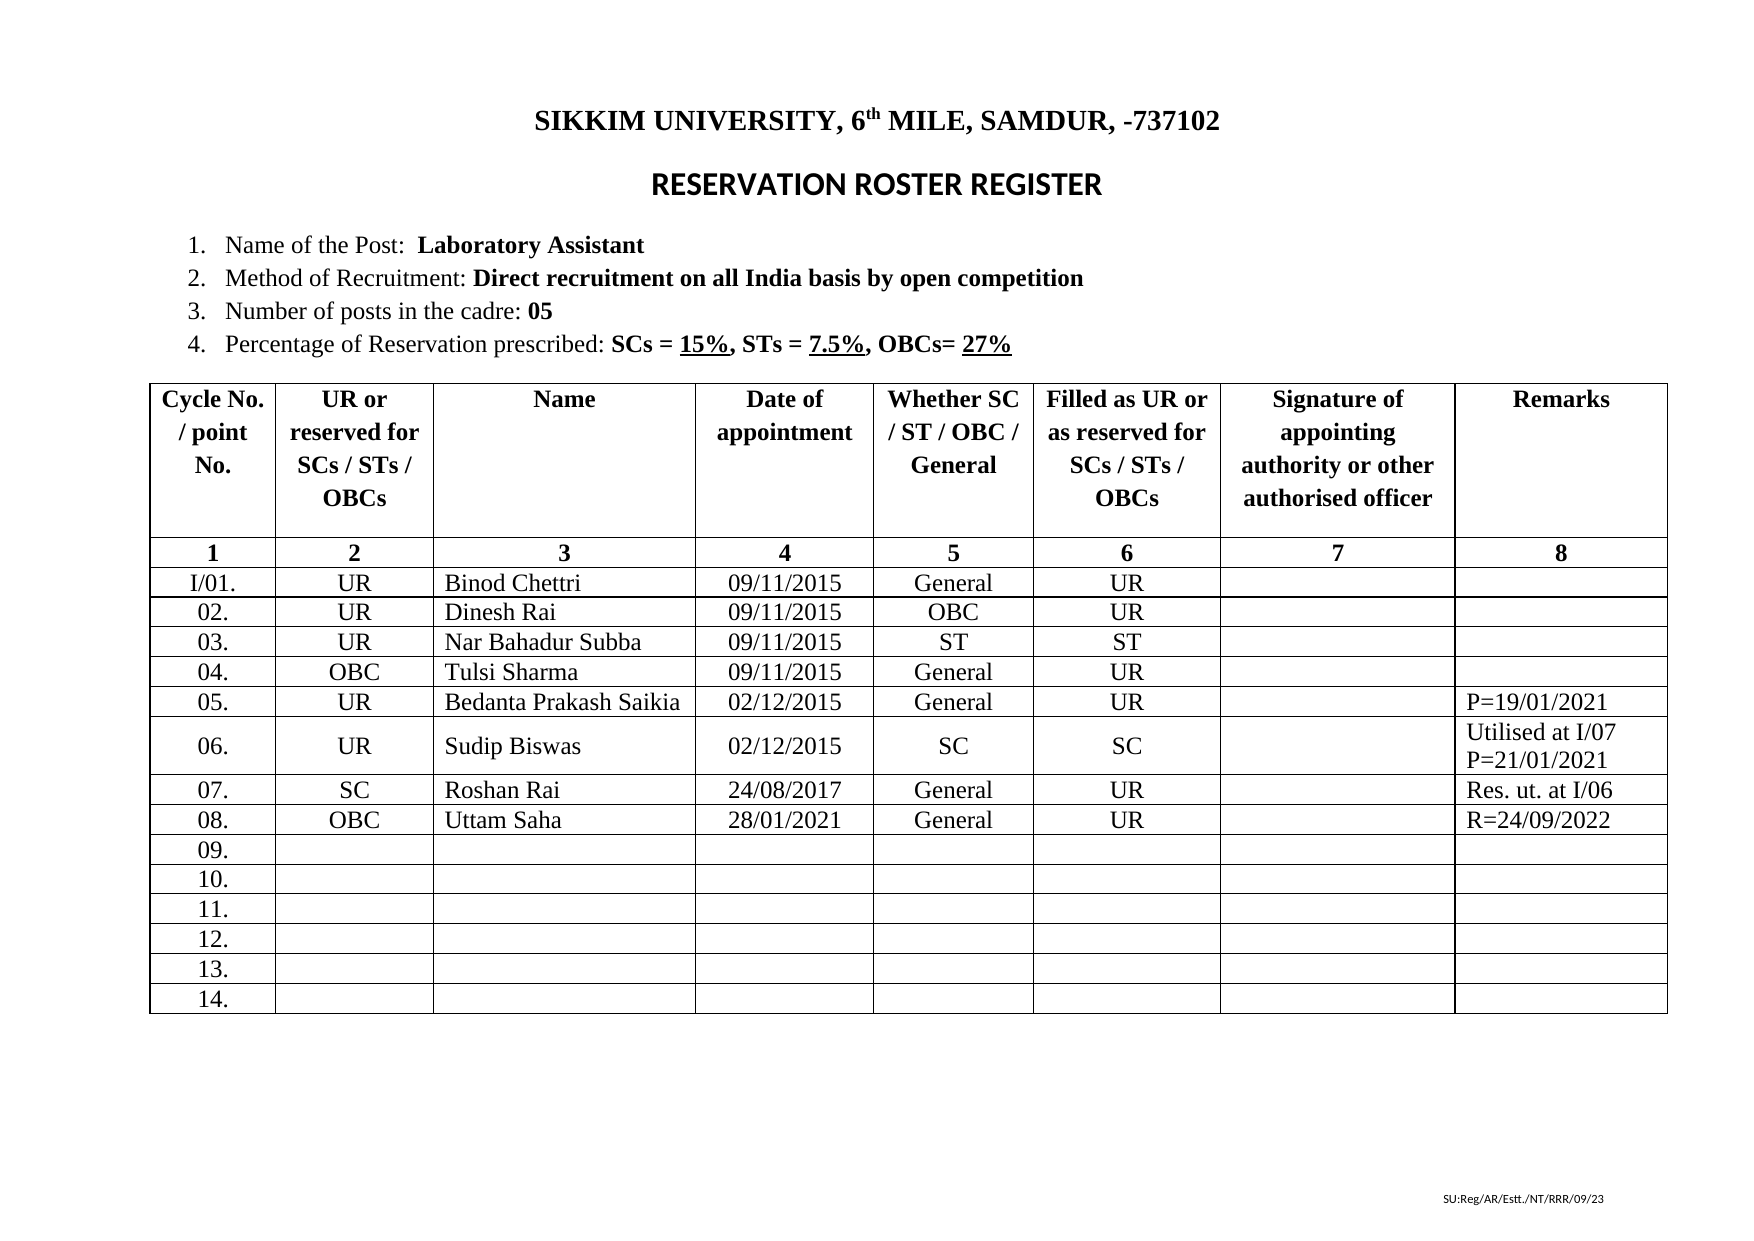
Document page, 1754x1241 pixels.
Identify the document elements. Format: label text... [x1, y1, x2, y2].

table_cell Uttam Saha [434, 805, 695, 834]
table_cell 07. [151, 775, 275, 804]
table_cell Binod Chettri [434, 568, 695, 596]
table_header UR or reserved for SCs / STs / OBCs [276, 384, 433, 537]
table_cell [276, 894, 433, 923]
table_cell 28/01/2021 [696, 805, 873, 834]
table_cell [1456, 865, 1667, 893]
table_cell 02. [151, 598, 275, 626]
table_cell 09/11/2015 [696, 598, 873, 626]
table_cell [276, 835, 433, 863]
table_cell UR [276, 627, 433, 656]
list Method of Recruitment: Direct recruitment on all India basis by open competition [187, 263, 1604, 292]
table_cell 09/11/2015 [696, 568, 873, 596]
table_cell 11. [151, 894, 275, 923]
table_cell 05. [151, 687, 275, 716]
table_cell [1034, 835, 1220, 863]
table_cell ST [1034, 627, 1220, 656]
table_header Name [434, 384, 695, 537]
table_cell [696, 835, 873, 863]
table_cell [1221, 775, 1454, 804]
table_cell [1456, 954, 1667, 983]
table_cell [874, 894, 1033, 923]
table_cell UR [276, 717, 433, 774]
table_header Whether SC / ST / OBC / General [874, 384, 1033, 537]
table_cell General [874, 687, 1033, 716]
table_cell 02/12/2015 [696, 717, 873, 774]
table_cell Dinesh Rai [434, 598, 695, 626]
table_cell [1221, 598, 1454, 626]
table_cell 02/12/2015 [696, 687, 873, 716]
table_cell [1221, 984, 1454, 1012]
table_cell [1221, 835, 1454, 863]
table_cell UR [1034, 568, 1220, 596]
table_cell [434, 835, 695, 863]
table_cell UR [1034, 775, 1220, 804]
table_cell [1456, 894, 1667, 923]
table_cell General [874, 775, 1033, 804]
list Number of posts in the cadre: 05 [187, 296, 1604, 325]
table_cell SC [276, 775, 433, 804]
table_cell [434, 894, 695, 923]
table_cell 24/08/2017 [696, 775, 873, 804]
table_cell UR [276, 687, 433, 716]
table_cell OBC [276, 805, 433, 834]
table_cell [1456, 835, 1667, 863]
table_cell [1221, 805, 1454, 834]
table_cell [1034, 984, 1220, 1012]
table_cell [1221, 687, 1454, 716]
table_cell UR [1034, 598, 1220, 626]
table_cell [1221, 954, 1454, 983]
table_cell General [874, 657, 1033, 686]
table_cell [434, 984, 695, 1012]
table_cell UR [276, 568, 433, 596]
table_cell P=19/01/2021 [1456, 687, 1667, 716]
table_header Signature of appointing authority or other authorised officer [1221, 384, 1454, 537]
table_cell 10. [151, 865, 275, 893]
table_cell Tulsi Sharma [434, 657, 695, 686]
table_cell General [874, 568, 1033, 596]
table_cell [1456, 657, 1667, 686]
table_cell 12. [151, 924, 275, 953]
table_cell 04. [151, 657, 275, 686]
table_cell 09/11/2015 [696, 627, 873, 656]
table_cell 13. [151, 954, 275, 983]
table_cell ST [874, 627, 1033, 656]
table_cell [276, 954, 433, 983]
table_cell [874, 924, 1033, 953]
table_cell [1034, 865, 1220, 893]
table_cell 09. [151, 835, 275, 863]
table_cell [696, 894, 873, 923]
table_cell Bedanta Prakash Saikia [434, 687, 695, 716]
table_cell 7 [1221, 538, 1454, 567]
table_cell [874, 984, 1033, 1012]
table_cell [276, 924, 433, 953]
table_header Date of appointment [696, 384, 873, 537]
table_cell [1456, 924, 1667, 953]
table_cell [1221, 924, 1454, 953]
text SIKKIM UNIVERSITY, 6th MILE, SAMDUR, -737102 [150, 103, 1604, 137]
table_cell OBC [276, 657, 433, 686]
table_cell [276, 984, 433, 1012]
table_cell [1221, 568, 1454, 596]
table_cell [1221, 717, 1454, 774]
table_cell 08. [151, 805, 275, 834]
table_cell [434, 954, 695, 983]
table_cell I/01. [151, 568, 275, 596]
table_cell [434, 865, 695, 893]
table_cell [874, 954, 1033, 983]
table_cell [874, 835, 1033, 863]
table_cell SC [874, 717, 1033, 774]
table_cell [1456, 598, 1667, 626]
table_cell SC [1034, 717, 1220, 774]
table_cell Utilised at I/07 P=21/01/2021 [1456, 717, 1667, 774]
table_cell 2 [276, 538, 433, 567]
table_cell [1221, 865, 1454, 893]
table_cell R=24/09/2022 [1456, 805, 1667, 834]
table_cell 09/11/2015 [696, 657, 873, 686]
table_cell [874, 865, 1033, 893]
table_cell 14. [151, 984, 275, 1012]
table_cell 1 [151, 538, 275, 567]
table_header Remarks [1456, 384, 1667, 537]
table_cell UR [1034, 805, 1220, 834]
table_cell 06. [151, 717, 275, 774]
list Name of the Post: Laboratory Assistant [187, 230, 1604, 259]
table_cell [1221, 627, 1454, 656]
table_cell 5 [874, 538, 1033, 567]
table_cell Roshan Rai [434, 775, 695, 804]
table_cell 8 [1456, 538, 1667, 567]
table_cell Sudip Biswas [434, 717, 695, 774]
list Percentage of Reservation prescribed: SCs = 15%, STs = 7.5%, OBCs= 27% [187, 329, 1604, 358]
table_header Filled as UR or as reserved for SCs / STs / OBCs [1034, 384, 1220, 537]
table_cell UR [276, 598, 433, 626]
table_cell [1034, 954, 1220, 983]
table_cell [1456, 984, 1667, 1012]
table_cell [1034, 894, 1220, 923]
table_cell OBC [874, 598, 1033, 626]
table_cell [1034, 924, 1220, 953]
table_cell 6 [1034, 538, 1220, 567]
table_cell [696, 865, 873, 893]
table_cell 03. [151, 627, 275, 656]
text RESERVATION ROSTER REGISTER [150, 163, 1604, 203]
table_cell [1456, 627, 1667, 656]
table_cell General [874, 805, 1033, 834]
table_cell [434, 924, 695, 953]
table_cell 4 [696, 538, 873, 567]
table_cell 3 [434, 538, 695, 567]
table_cell [696, 924, 873, 953]
table_cell UR [1034, 687, 1220, 716]
table_cell [1221, 894, 1454, 923]
table_cell [276, 865, 433, 893]
table_cell Res. ut. at I/06 [1456, 775, 1667, 804]
table_cell [1221, 657, 1454, 686]
table_cell Nar Bahadur Subba [434, 627, 695, 656]
table_cell [696, 954, 873, 983]
table_cell [1456, 568, 1667, 596]
table_cell [696, 984, 873, 1012]
table_header Cycle No. / point No. [151, 384, 275, 537]
table_cell UR [1034, 657, 1220, 686]
